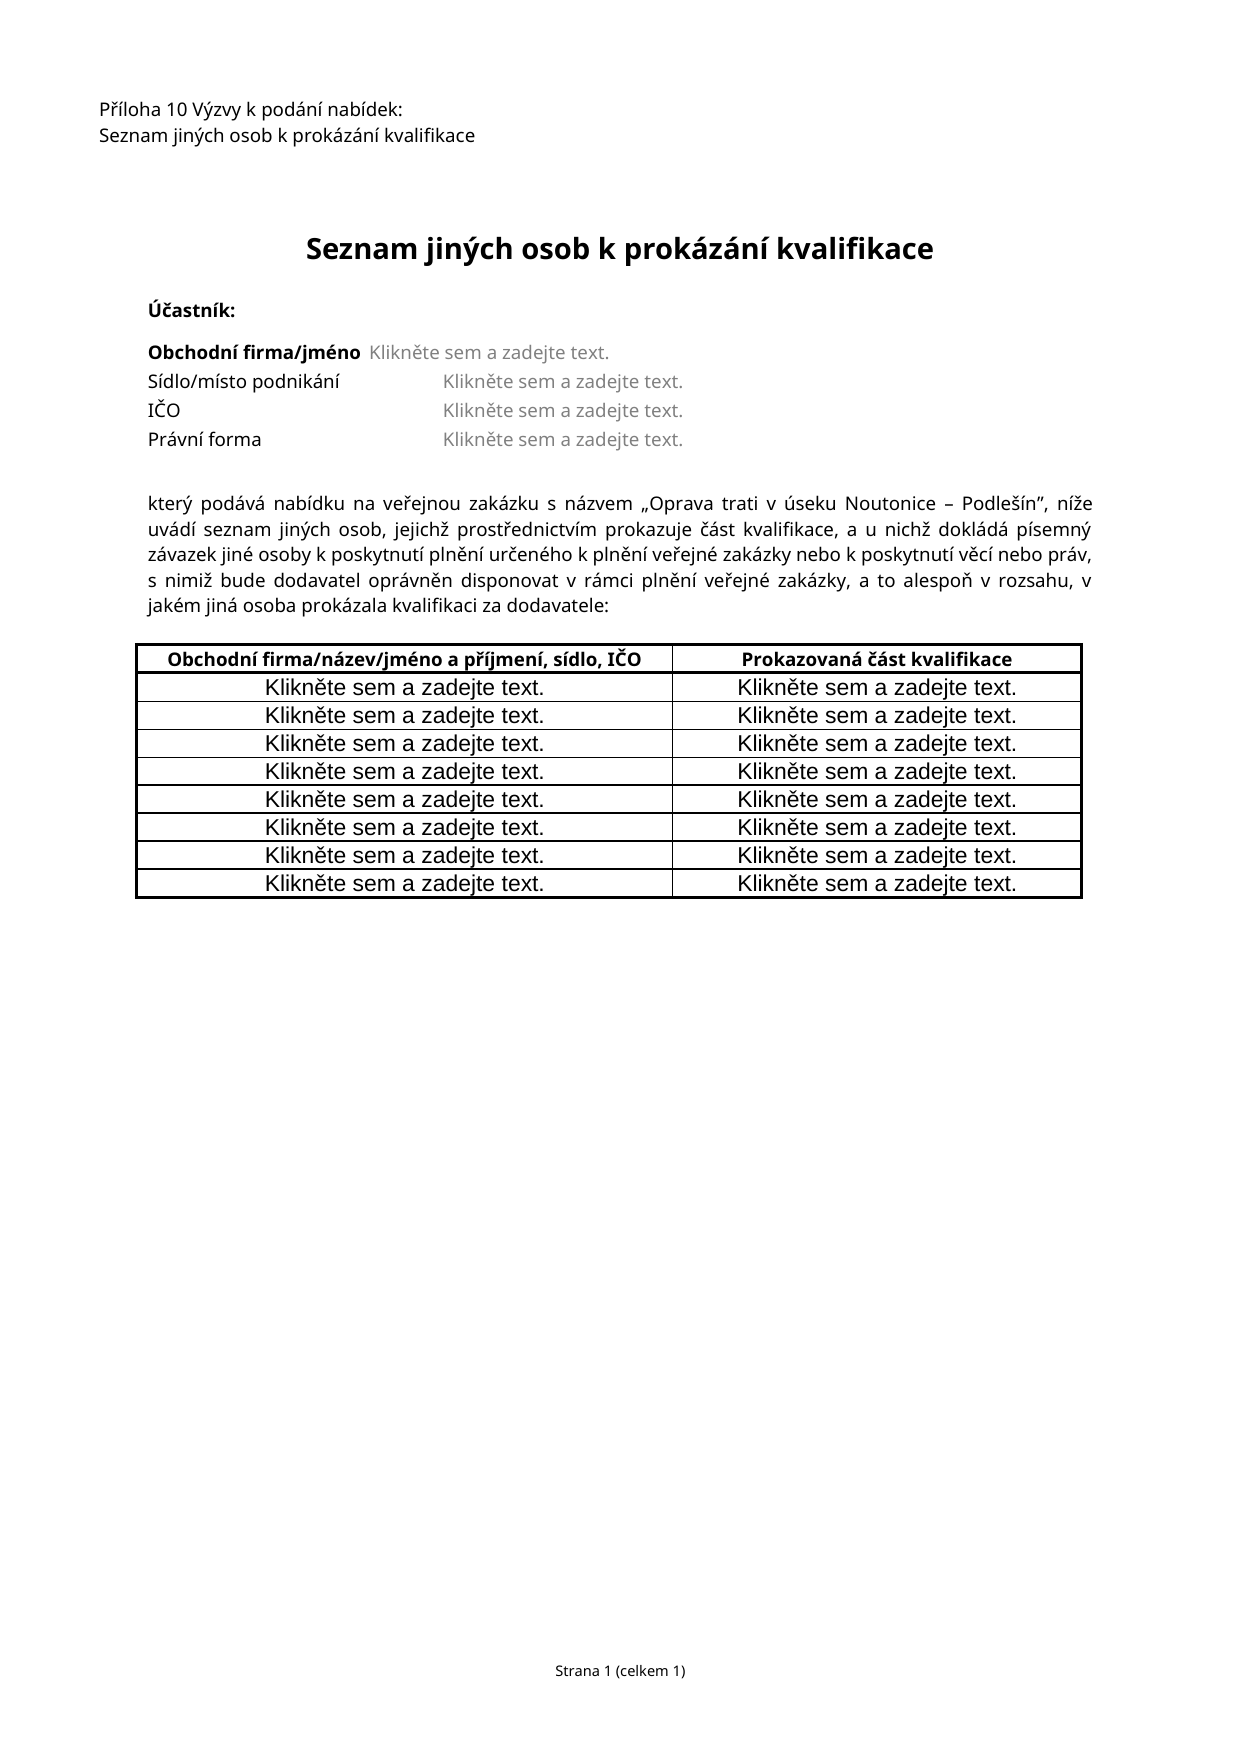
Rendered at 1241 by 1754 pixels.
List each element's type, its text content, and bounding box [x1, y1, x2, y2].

text IČO [148, 394, 1093, 423]
text Sídlo/místo podnikání [148, 365, 1093, 394]
title Seznam jiných osob k prokázání kvalifikace [148, 228, 1093, 268]
table_header Obchodní firma/název/jméno a příjmení, sídlo, IČO [138, 646, 672, 671]
text který podává nabídku na veřejnou zakázku s názvem „Oprava trati v úseku Noutonice – Podlešín”, níže uvádí seznam jiných osob, jejichž prostřednictvím prokazuje část kvalifikace, a u nichž dokládá písemný závazek jiné osoby k poskytnutí plnění určeného k plnění veřejné zakázky nebo k poskytnutí věcí nebo práv, s nimiž bude dodavatel oprávněn disponovat v rámci plnění veřejné zakázky, a to alespoň v rozsahu, v jakém jiná osoba prokázala kvalifikaci za dodavatele: [148, 490, 1093, 618]
text Právní forma [148, 423, 1093, 452]
text Obchodní firma/jméno [148, 336, 1093, 365]
table_header Prokazovaná část kvalifikace [673, 646, 1080, 671]
text Účastník: [148, 293, 1093, 324]
